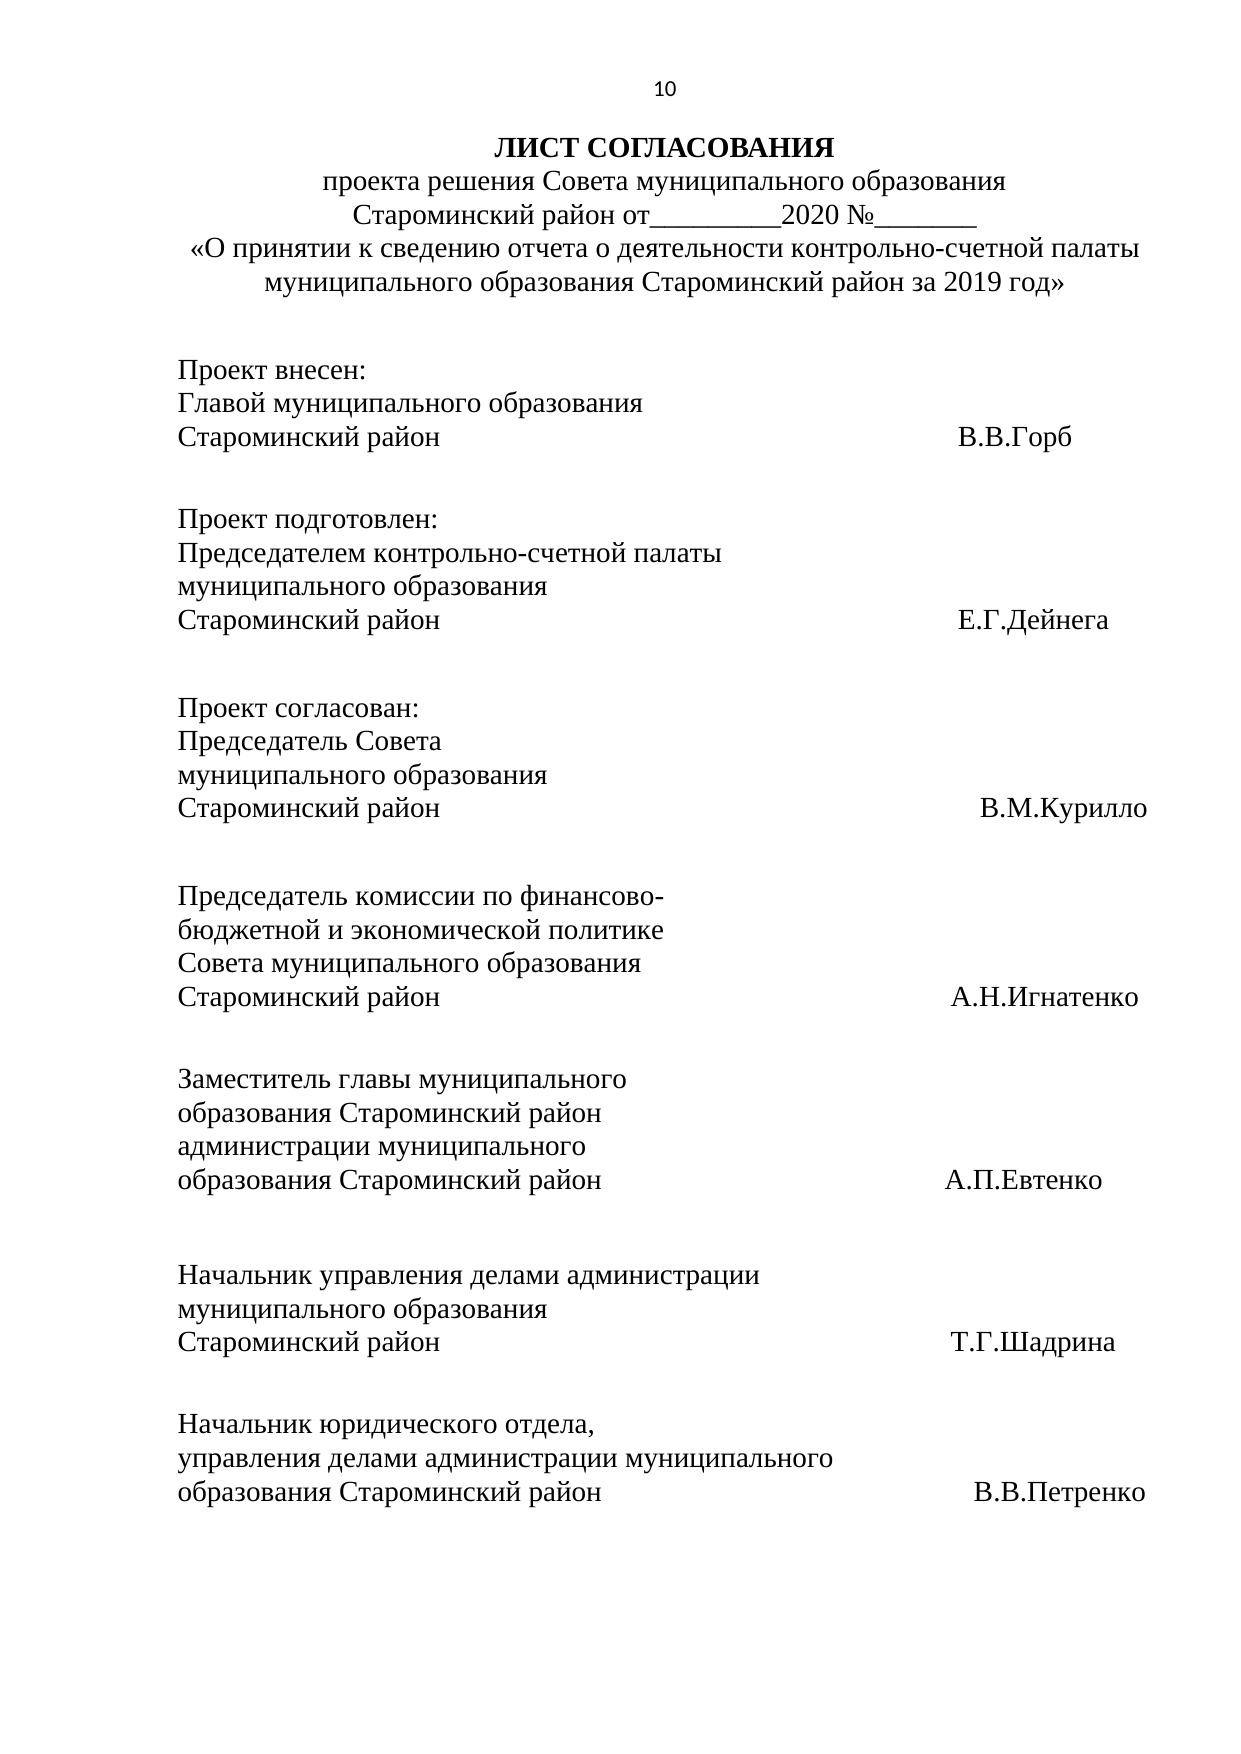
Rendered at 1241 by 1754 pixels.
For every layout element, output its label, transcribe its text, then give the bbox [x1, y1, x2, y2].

text Главой муниципального образования [177, 385, 1152, 419]
text Председатель комиссии по финансово- [177, 878, 1152, 912]
text муниципального образования [177, 1291, 1152, 1324]
subtitle ЛИСТ СОГЛАСОВАНИЯ [177, 130, 1152, 163]
text управления делами администрации муниципального [177, 1440, 1152, 1474]
text Староминский район Т.Г.Шадрина [177, 1324, 1152, 1358]
text Староминский район А.Н.Игнатенко [177, 979, 1152, 1013]
text администрации муниципального [177, 1128, 1152, 1162]
text Начальник управления делами администрации [177, 1257, 1152, 1291]
text муниципального образования [177, 568, 1152, 602]
text образования Староминский район А.П.Евтенко [177, 1162, 1152, 1196]
text бюджетной и экономической политике [177, 912, 1152, 946]
subtitle Староминский район от_________2020 №_______ [177, 197, 1152, 230]
text Староминский район В.В.Горб [177, 419, 1152, 452]
text Совета муниципального образования [177, 946, 1152, 979]
text Председателем контрольно-счетной палаты [177, 535, 1152, 568]
text Староминский район Е.Г.Дейнега [177, 602, 1152, 636]
text Проект внесен: [177, 352, 1152, 385]
text образования Староминский район В.В.Петренко [177, 1474, 1152, 1507]
text образования Староминский район [177, 1095, 1152, 1128]
text Председатель Совета [177, 723, 1152, 757]
text «О принятии к сведению отчета о деятельности контрольно-счетной палаты муниципального образования Староминский район за 2019 год» [177, 230, 1152, 297]
subtitle проекта решения Совета муниципального образования [177, 163, 1152, 197]
text Заместитель главы муниципального [177, 1061, 1152, 1095]
text муниципального образования [177, 757, 1152, 791]
text Проект подготовлен: [177, 501, 1152, 535]
text Проект согласован: [177, 690, 1152, 723]
text Начальник юридического отдела, [177, 1407, 1152, 1440]
text Староминский район В.М.Курилло [177, 791, 1152, 824]
